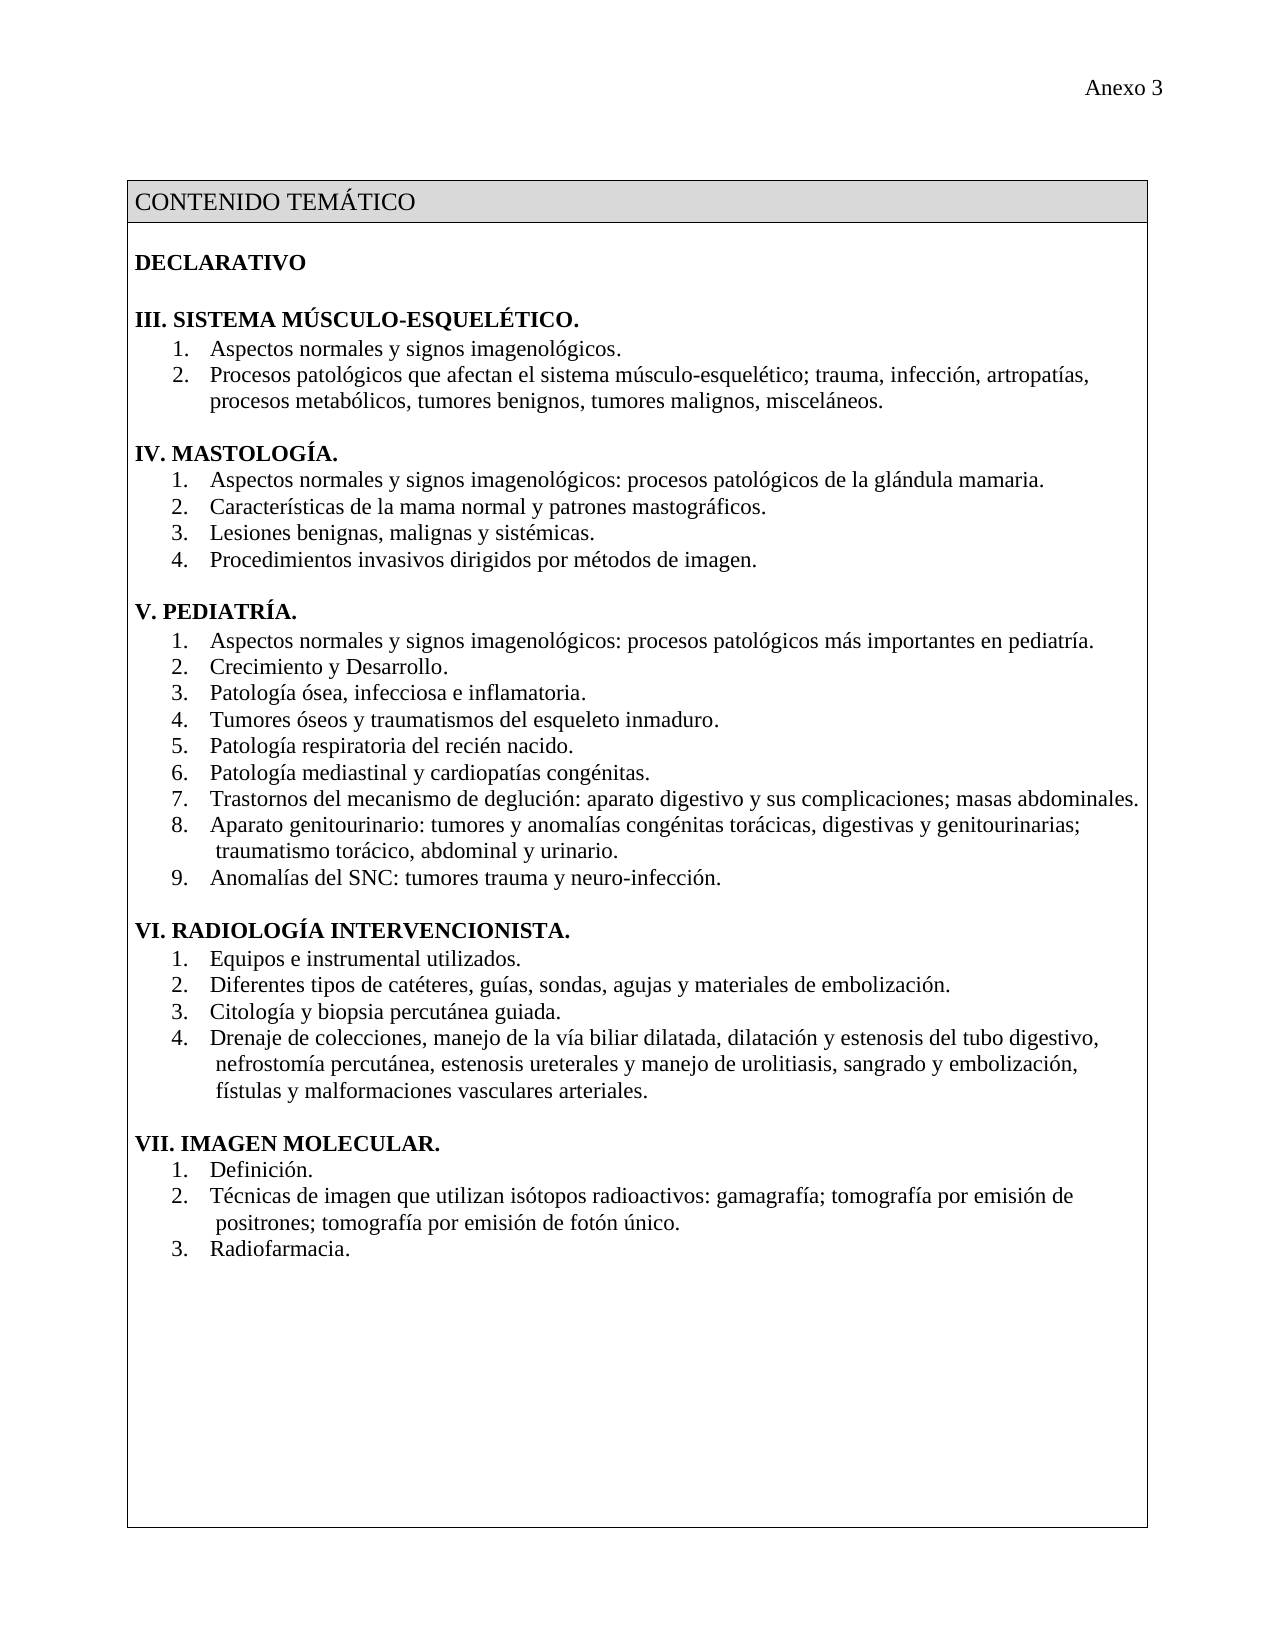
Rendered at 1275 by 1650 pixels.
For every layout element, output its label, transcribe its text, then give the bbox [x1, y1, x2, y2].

table_cell DECLARATIVO III. SISTEMA MÚSCULO-ESQUELÉTICO. Aspectos normales y signos imagenológicos. Procesos patológicos que afectan el sistema músculo-esquelético; trauma, infección, artropatías, procesos metabólicos, tumores benignos, tumores malignos, misceláneos. IV. MASTOLOGÍA. Aspectos normales y signos imagenológicos: procesos patológicos de la glándula mamaria. Características de la mama normal y patrones mastográficos. Lesiones benignas, malignas y sistémicas. Procedimientos invasivos dirigidos por métodos de imagen. V. PEDIATRÍA. Aspectos normales y signos imagenológicos: procesos patológicos más importantes en pediatría. Crecimiento y Desarrollo. Patología ósea, infecciosa e inflamatoria. Tumores óseos y traumatismos del esqueleto inmaduro. Patología respiratoria del recién nacido. Patología mediastinal y cardiopatías congénitas. Trastornos del mecanismo de deglución: aparato digestivo y sus complicaciones; masas abdominales. Aparato genitourinario: tumores y anomalías congénitas torácicas, digestivas y genitourinarias; traumatismo torácico, abdominal y urinario. Anomalías del SNC: tumores trauma y neuro-infección. VI. RADIOLOGÍA INTERVENCIONISTA. Equipos e instrumental utilizados. Diferentes tipos de catéteres, guías, sondas, agujas y materiales de embolización. Citología y biopsia percutánea guiada. Drenaje de colecciones, manejo de la vía biliar dilatada, dilatación y estenosis del tubo digestivo, nefrostomía percutánea, estenosis ureterales y manejo de urolitiasis, sangrado y embolización, fístulas y malformaciones vasculares arteriales. VII. IMAGEN MOLECULAR. Definición. Técnicas de imagen que utilizan isótopos radioactivos: gamagrafía; tomografía por emisión de positrones; tomografía por emisión de fotón único. Radiofarmacia. [128, 223, 1147, 1527]
table_header CONTENIDO TEMÁTICO [128, 181, 1147, 222]
